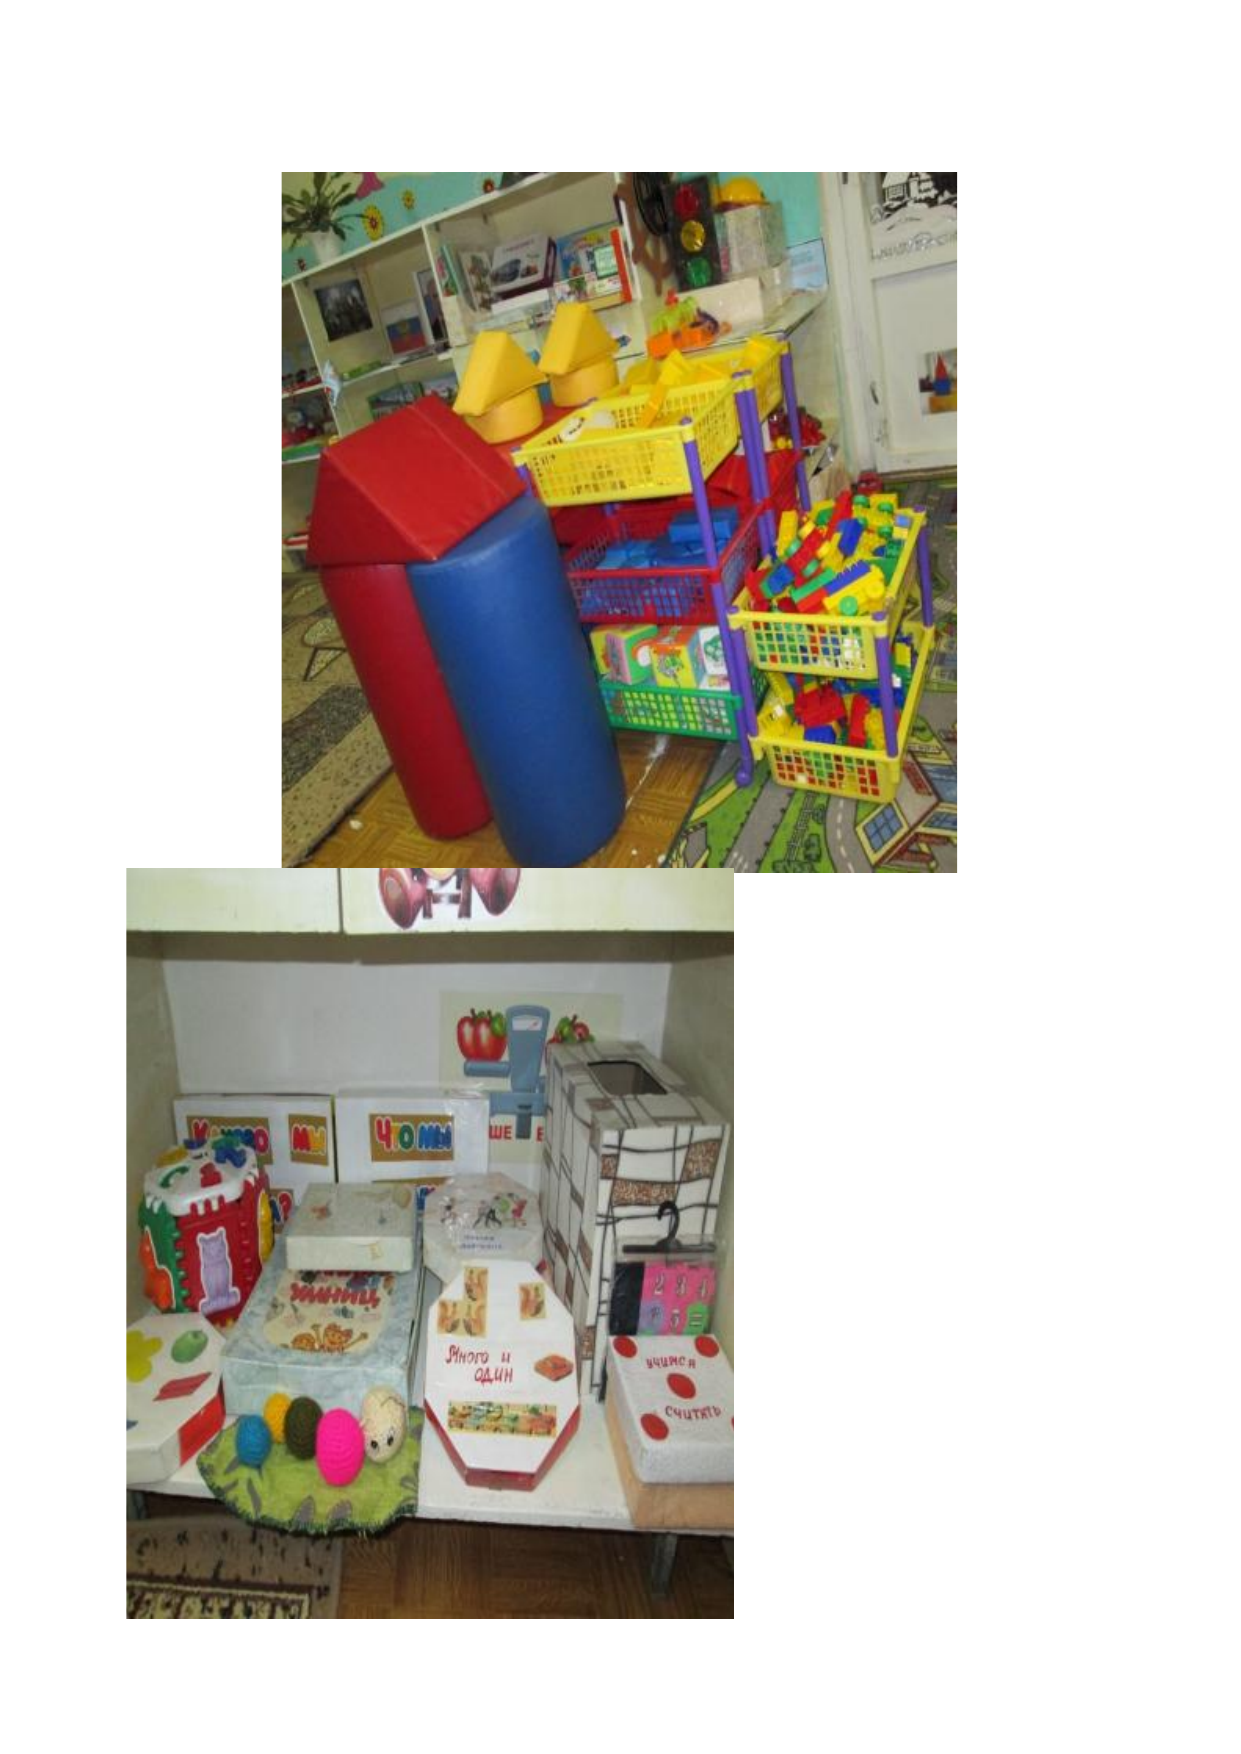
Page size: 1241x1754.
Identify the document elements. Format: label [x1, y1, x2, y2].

picture [126, 172, 958, 1619]
